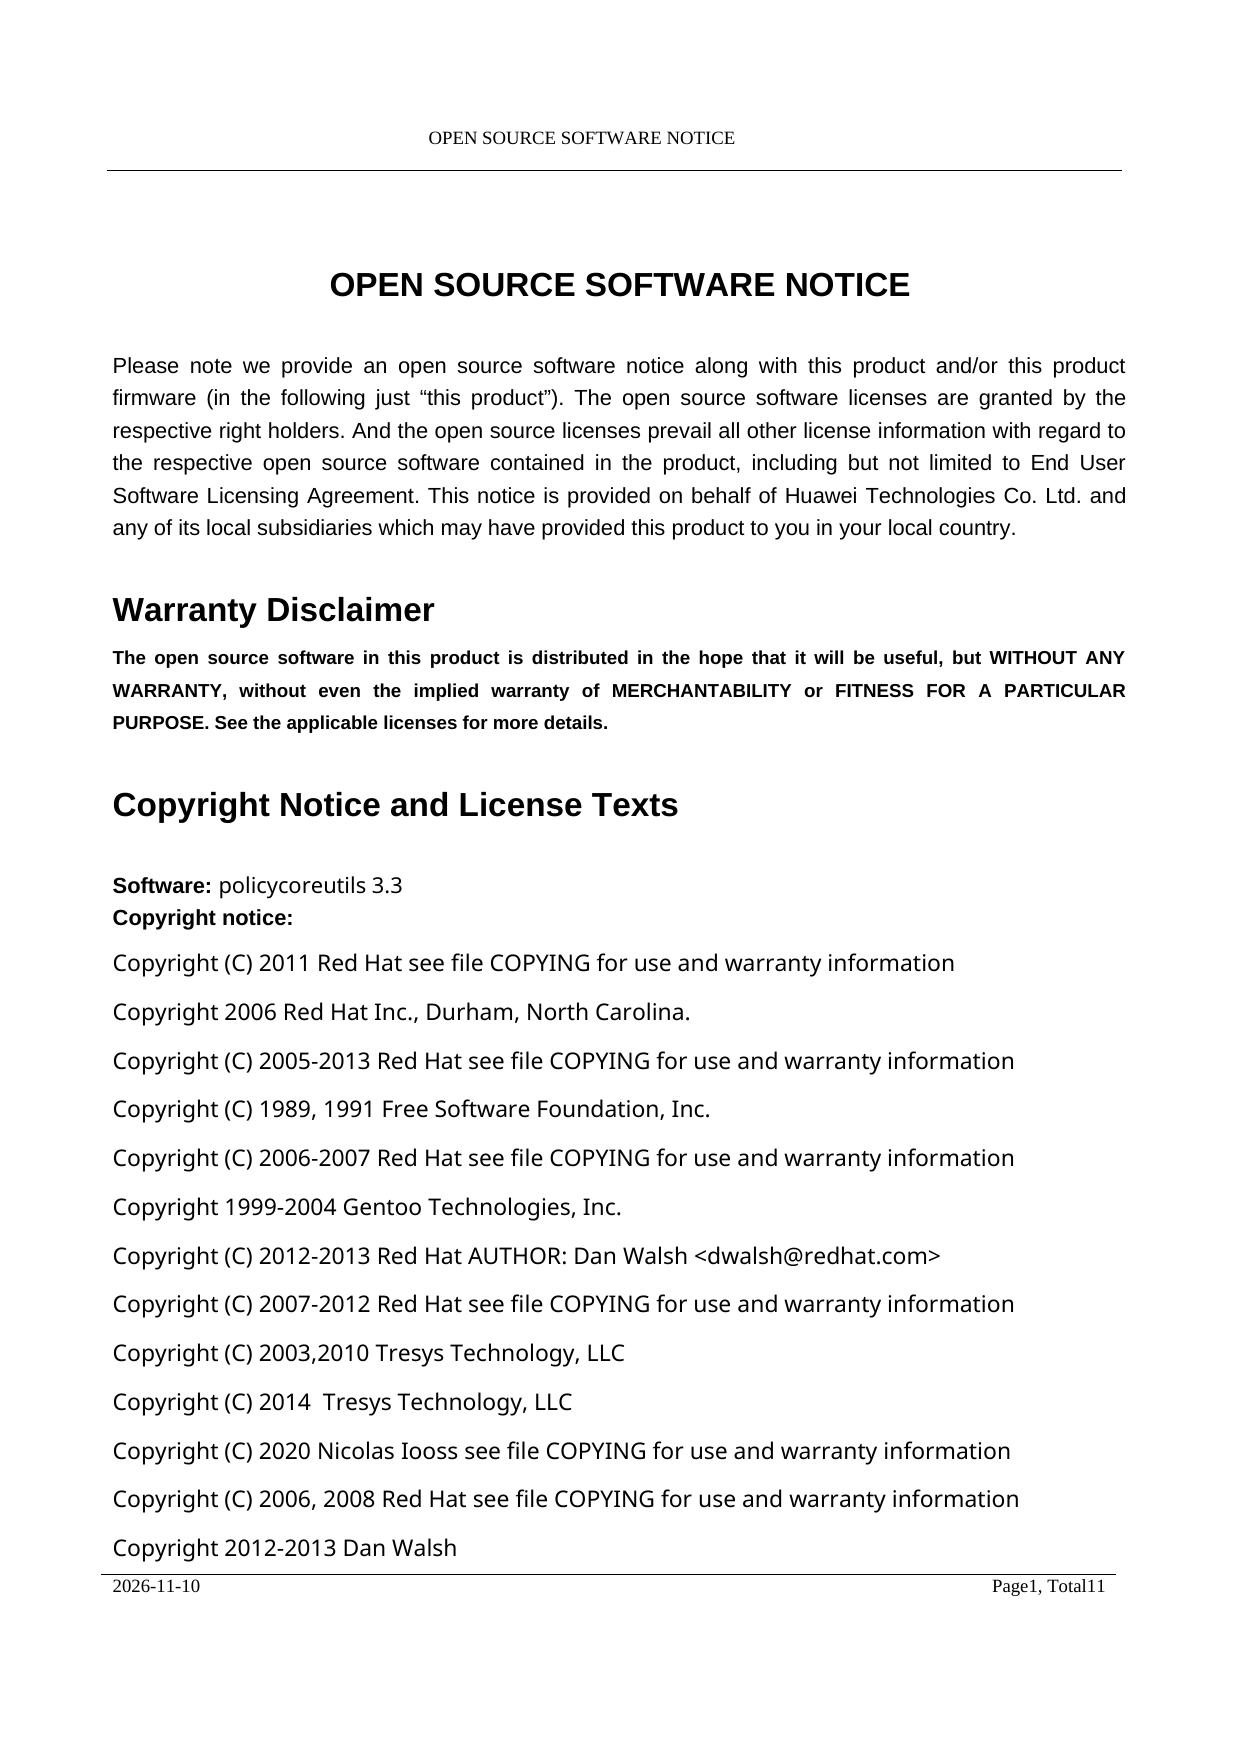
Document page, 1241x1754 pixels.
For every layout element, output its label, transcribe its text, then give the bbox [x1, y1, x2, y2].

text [112, 947, 1128, 1564]
text Copyright notice: [112, 901, 1128, 934]
text OPEN SOURCE SOFTWARE NOTICE [112, 251, 1128, 316]
text Software: policycoreutils 3.3 [112, 869, 1128, 901]
text Please note we provide an open source software notice along with this product and/or this product firmware (in the following just “this product”). The open source software licenses are granted by the respective right holders. And the open source licenses prevail all other license information with regard to the respective open source software contained in the product, including but not limited to End User Software Licensing Agreement. This notice is provided on behalf of Huawei Technologies Co. Ltd. and any of its local subsidiaries which may have provided this product to you in your local country. [112, 349, 1128, 544]
text Copyright Notice and License Texts [112, 771, 1128, 836]
text Warranty Disclaimer [112, 576, 1128, 641]
text The open source software in this product is distributed in the hope that it will be useful, but WITHOUT ANY WARRANTY, without even the implied warranty of MERCHANTABILITY or FITNESS FOR A PARTICULAR PURPOSE. See the applicable licenses for more details. [112, 641, 1128, 739]
